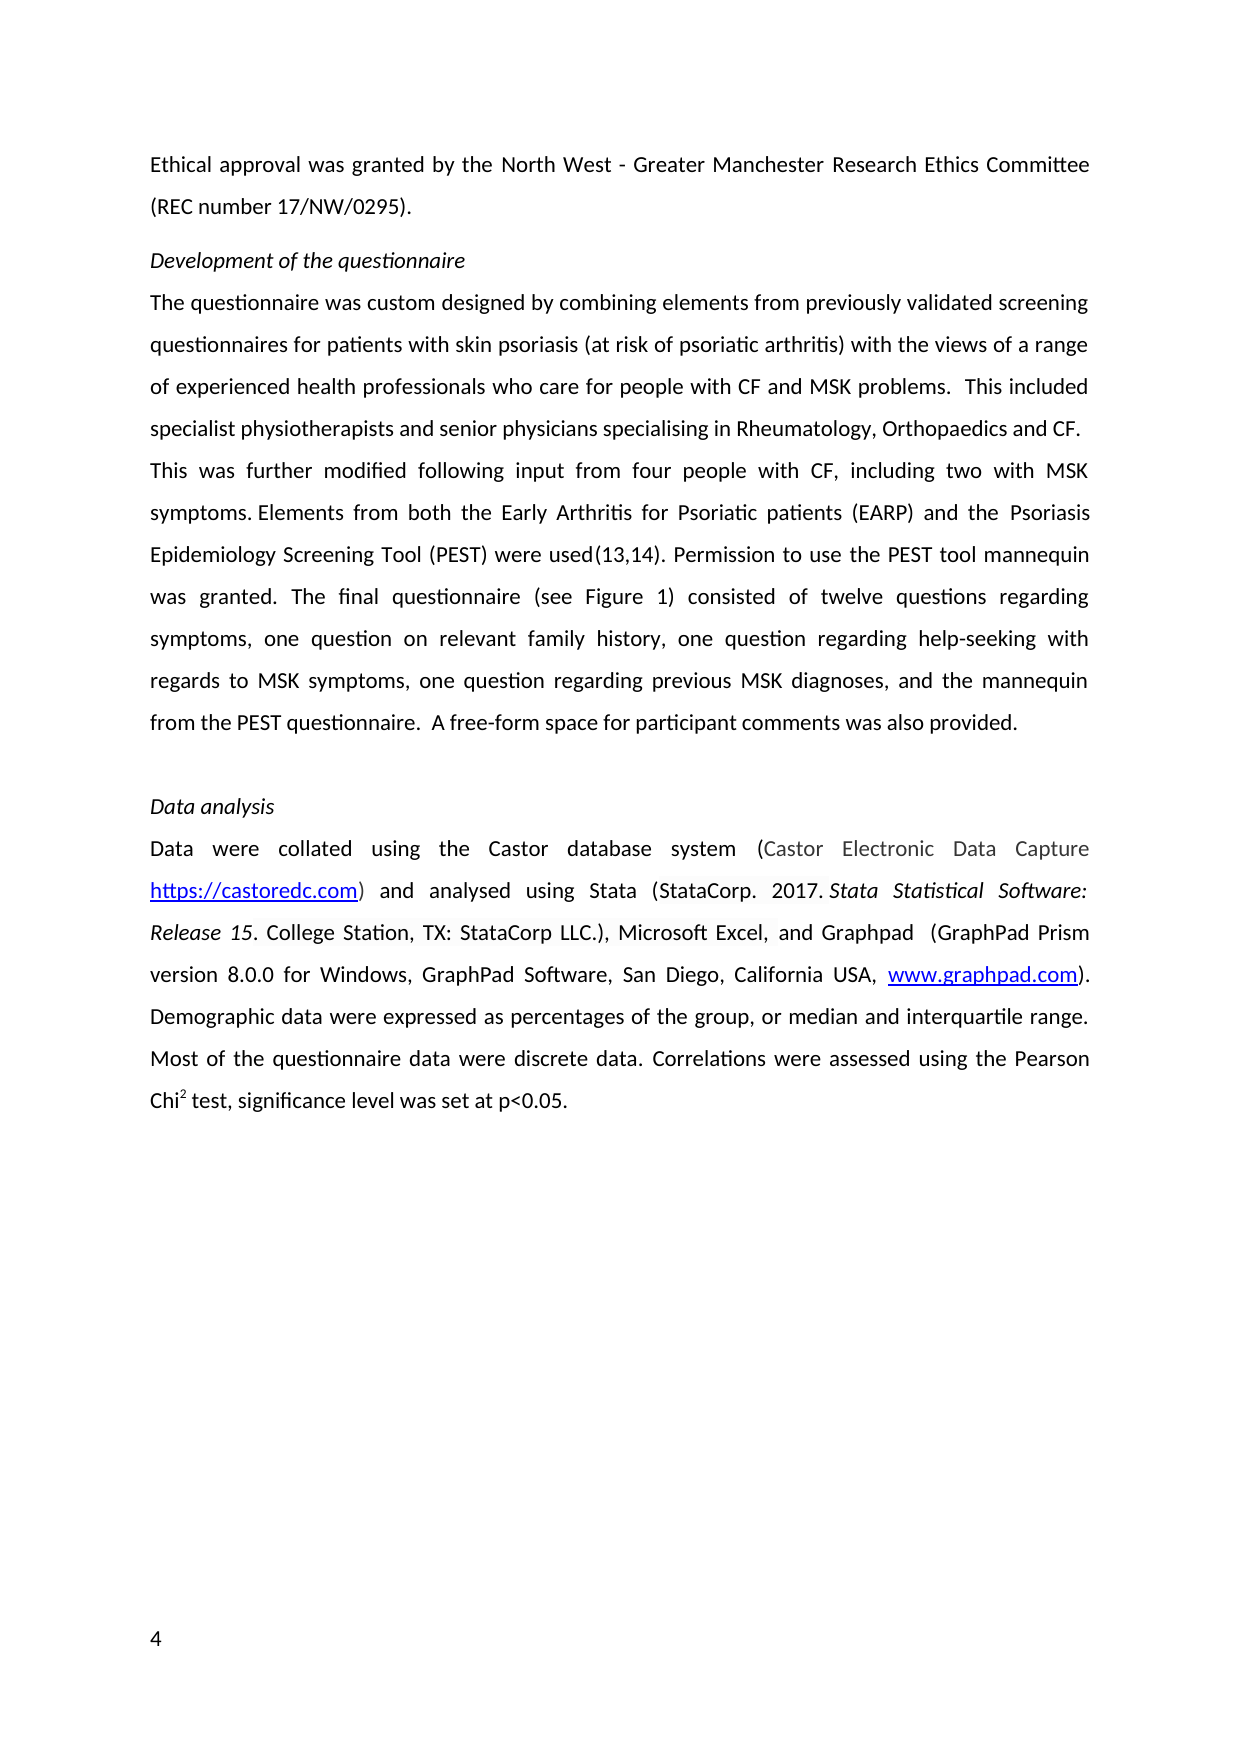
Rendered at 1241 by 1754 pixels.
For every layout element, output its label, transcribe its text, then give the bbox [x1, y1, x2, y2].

text The questionnaire was custom designed by combining elements from previously validated screening questionnaires for patients with skin psoriasis (at risk of psoriatic arthritis) with the views of a range of experienced health professionals who care for people with CF and MSK problems. This included specialist physiotherapists and senior physicians specialising in Rheumatology, Orthopaedics and CF. This was further modified following input from four people with CF, including two with MSK symptoms. Elements from both the Early Arthritis for Psoriatic patients (EARP) and the Psoriasis Epidemiology Screening Tool (PEST) were used(13,14). Permission to use the PEST tool mannequin was granted. The final questionnaire (see Figure 1) consisted of twelve questions regarding symptoms, one question on relevant family history, one question regarding help-seeking with regards to MSK symptoms, one question regarding previous MSK diagnoses, and the mannequin from the PEST questionnaire. A free-form space for participant comments was also provided. [150, 288, 1090, 736]
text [150, 150, 1090, 220]
text Data were collated using the Castor database system (Castor Electronic Data Capture https://castoredc.com) and analysed using Stata (StataCorp. 2017. Stata Statistical Software: Release 15. College Station, TX: StataCorp LLC.), Microsoft Excel, and Graphpad (GraphPad Prism version 8.0.0 for Windows, GraphPad Software, San Diego, California USA, www.graphpad.com). Demographic data were expressed as percentages of the group, or median and interquartile range. Most of the questionnaire data were discrete data. Correlations were assessed using the Pearson Chi2 test, significance level was set at p<0.05. [150, 988, 1090, 1114]
text Data were collated using the Castor database system (Castor Electronic Data Capture https://castoredc.com) and analysed using Stata (StataCorp. 2017. Stata Statistical Software: Release 15. College Station, TX: StataCorp LLC.), Microsoft Excel, and Graphpad (GraphPad Prism version 8.0.0 for Windows, GraphPad Software, San Diego, California USA, www.graphpad.com). Demographic data were expressed as percentages of the group, or median and interquartile range. Most of the questionnaire data were discrete data. Correlations were assessed using the Pearson Chi2 test, significance level was set at p<0.05. [150, 834, 1090, 960]
text Data analysis [150, 792, 1090, 820]
text Development of the questionnaire [150, 246, 1090, 274]
